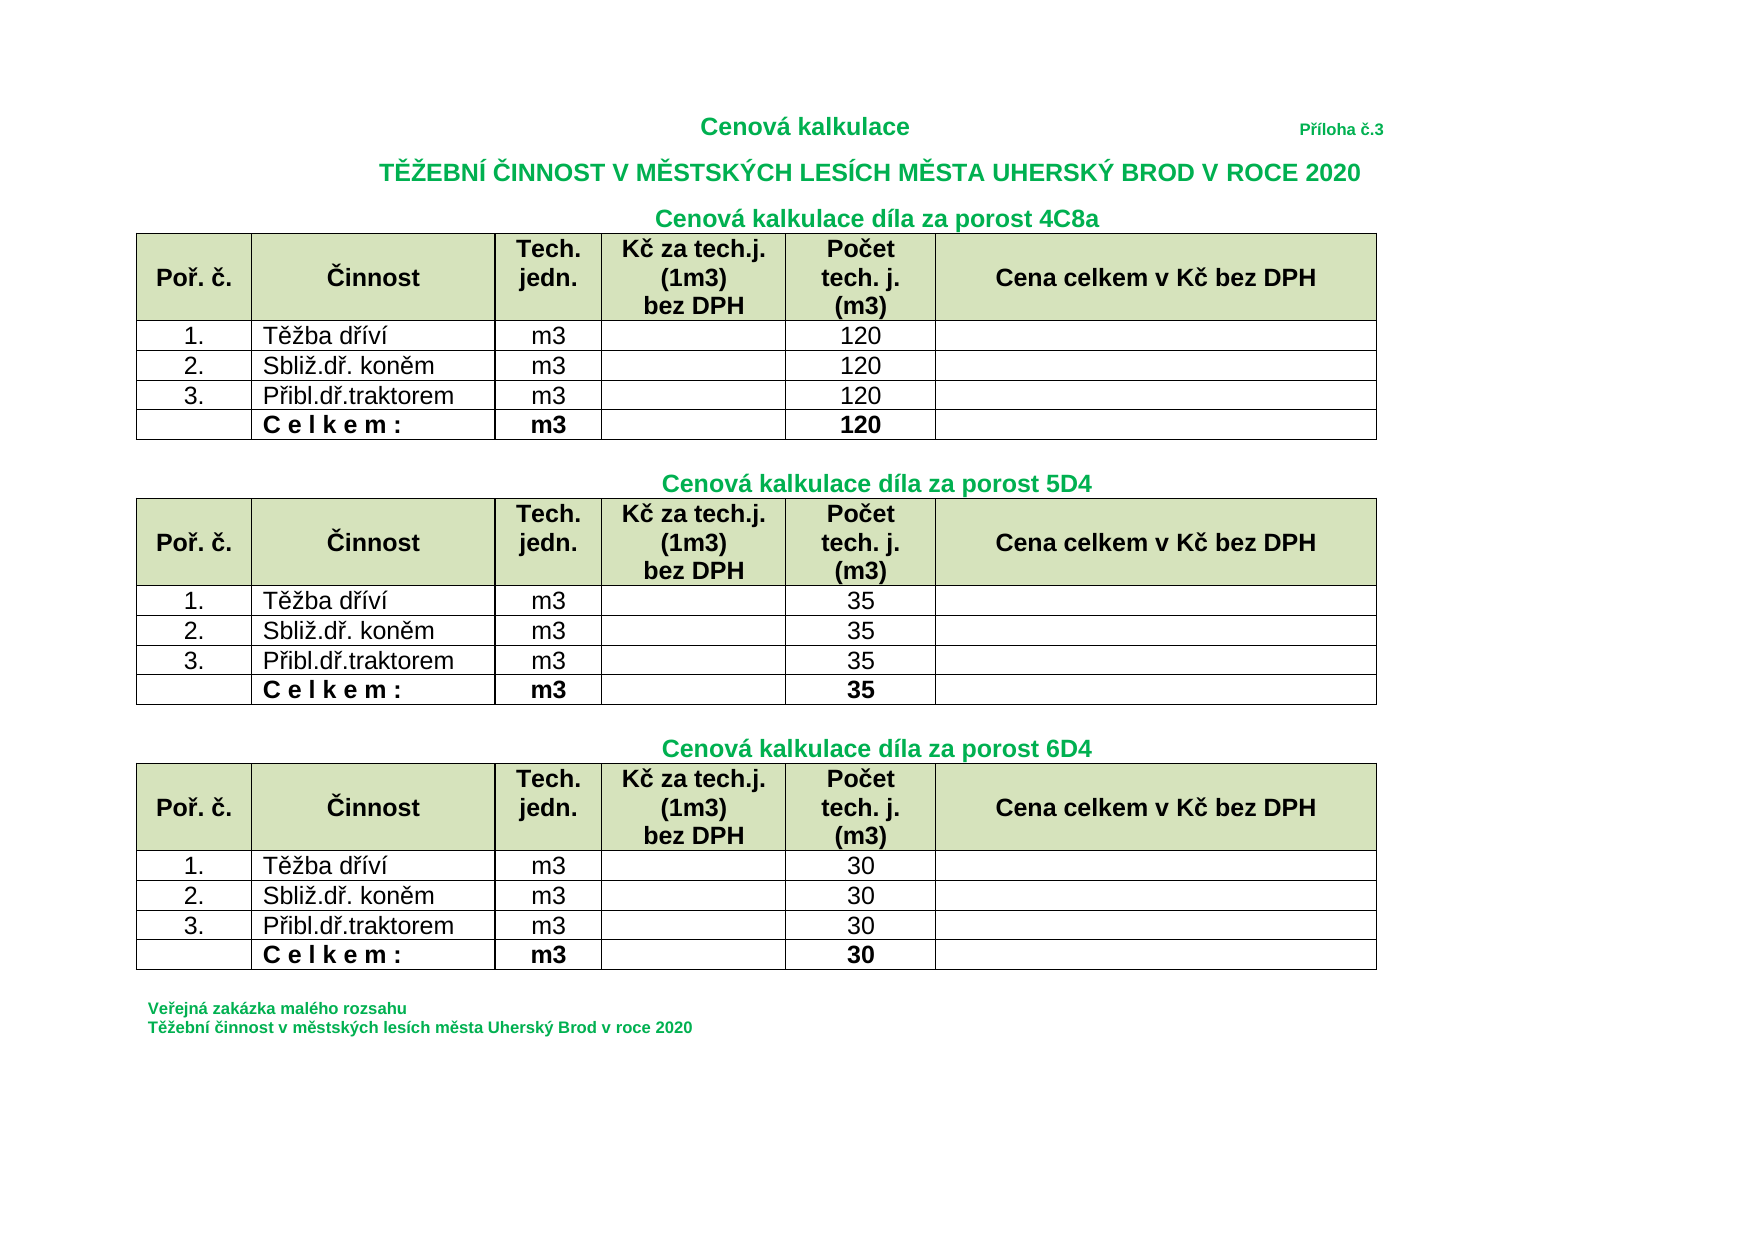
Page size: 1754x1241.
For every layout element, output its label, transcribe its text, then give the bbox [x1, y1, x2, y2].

table_header Tech. jedn. [496, 499, 601, 585]
table_cell [137, 940, 251, 969]
table_cell [936, 851, 1376, 880]
table_header Kč za tech.j. (1m3) bez DPH [602, 764, 785, 850]
table_cell [602, 381, 785, 409]
table_cell m3 [496, 675, 601, 704]
table_cell Těžba dříví [252, 851, 494, 880]
table_cell 30 [786, 940, 935, 969]
table_header Činnost [252, 764, 494, 850]
table_cell 120 [786, 410, 935, 439]
table_cell m3 [496, 851, 601, 880]
table_cell [936, 321, 1376, 350]
table_cell 30 [786, 881, 935, 909]
table_cell Sbliž.dř. koněm [252, 351, 494, 379]
table_cell [137, 675, 251, 704]
table_header Činnost [252, 499, 494, 585]
table_cell Přibl.dř.traktorem [252, 911, 494, 939]
table_cell 3. [137, 646, 251, 674]
table_cell 35 [786, 646, 935, 674]
table_cell m3 [496, 940, 601, 969]
table_header Cena celkem v Kč bez DPH [936, 764, 1376, 850]
text Cenová kalkulace díla za porost 5D4 [148, 469, 1606, 498]
table_cell 2. [137, 616, 251, 644]
table_cell [602, 410, 785, 439]
text Cenová kalkulace díla za porost 4C8a [148, 204, 1606, 233]
table_cell [936, 911, 1376, 939]
table_cell Přibl.dř.traktorem [252, 381, 494, 409]
table_cell m3 [496, 616, 601, 644]
table_header Cena celkem v Kč bez DPH [936, 499, 1376, 585]
table_cell C e l k e m : [252, 410, 494, 439]
table_cell [936, 586, 1376, 615]
text Veřejná zakázka malého rozsahu [148, 999, 1606, 1018]
table_header Poř. č. [137, 499, 251, 585]
table_cell 120 [786, 351, 935, 379]
table_cell Sbliž.dř. koněm [252, 881, 494, 909]
table_header Poř. č. [137, 764, 251, 850]
table_cell [137, 410, 251, 439]
table_cell 1. [137, 321, 251, 350]
table_cell 2. [137, 351, 251, 379]
table_cell 35 [786, 616, 935, 644]
table_cell m3 [496, 646, 601, 674]
table_cell 1. [137, 851, 251, 880]
table_cell m3 [496, 586, 601, 615]
table_cell [602, 940, 785, 969]
table_cell [602, 911, 785, 939]
table_header Tech. jedn. [496, 764, 601, 850]
table_cell [602, 616, 785, 644]
table_header Počet tech. j. (m3) [786, 764, 935, 850]
table_cell 35 [786, 675, 935, 704]
text Těžební činnost v městských lesích města Uherský Brod v roce 2020 [148, 1018, 1606, 1037]
table_header Počet tech. j. (m3) [786, 499, 935, 585]
table_cell 30 [786, 851, 935, 880]
table_cell [602, 646, 785, 674]
table_cell C e l k e m : [252, 675, 494, 704]
table_cell 120 [786, 381, 935, 409]
table_cell m3 [496, 410, 601, 439]
table_cell m3 [496, 911, 601, 939]
table_cell [936, 881, 1376, 909]
table_cell 1. [137, 586, 251, 615]
table_cell m3 [496, 351, 601, 379]
table_cell m3 [496, 321, 601, 350]
table_cell 35 [786, 586, 935, 615]
table_cell [602, 351, 785, 379]
table_header Cena celkem v Kč bez DPH [936, 234, 1376, 320]
table_cell 3. [137, 381, 251, 409]
table_cell m3 [496, 881, 601, 909]
table_cell [936, 410, 1376, 439]
table_cell [602, 321, 785, 350]
text Cenová kalkulace díla za porost 6D4 [148, 734, 1606, 763]
table_cell 30 [786, 911, 935, 939]
table_cell [936, 675, 1376, 704]
table_header Kč za tech.j. (1m3) bez DPH [602, 234, 785, 320]
table_cell [936, 616, 1376, 644]
table_header Činnost [252, 234, 494, 320]
table_cell [936, 940, 1376, 969]
table_header Poř. č. [137, 234, 251, 320]
table_cell C e l k e m : [252, 940, 494, 969]
table_cell [602, 675, 785, 704]
table_header Tech. jedn. [496, 234, 601, 320]
table_cell [602, 881, 785, 909]
table_cell [936, 646, 1376, 674]
table_cell Těžba dříví [252, 321, 494, 350]
table_cell [936, 351, 1376, 379]
table_cell Těžba dříví [252, 586, 494, 615]
table_cell Přibl.dř.traktorem [252, 646, 494, 674]
table_cell 2. [137, 881, 251, 909]
table_cell m3 [496, 381, 601, 409]
table_cell 120 [786, 321, 935, 350]
table_cell [936, 381, 1376, 409]
table_cell [602, 586, 785, 615]
table_cell Sbliž.dř. koněm [252, 616, 494, 644]
table_cell [602, 851, 785, 880]
table_header Počet tech. j. (m3) [786, 234, 935, 320]
table_header Kč za tech.j. (1m3) bez DPH [602, 499, 785, 585]
table_cell 3. [137, 911, 251, 939]
